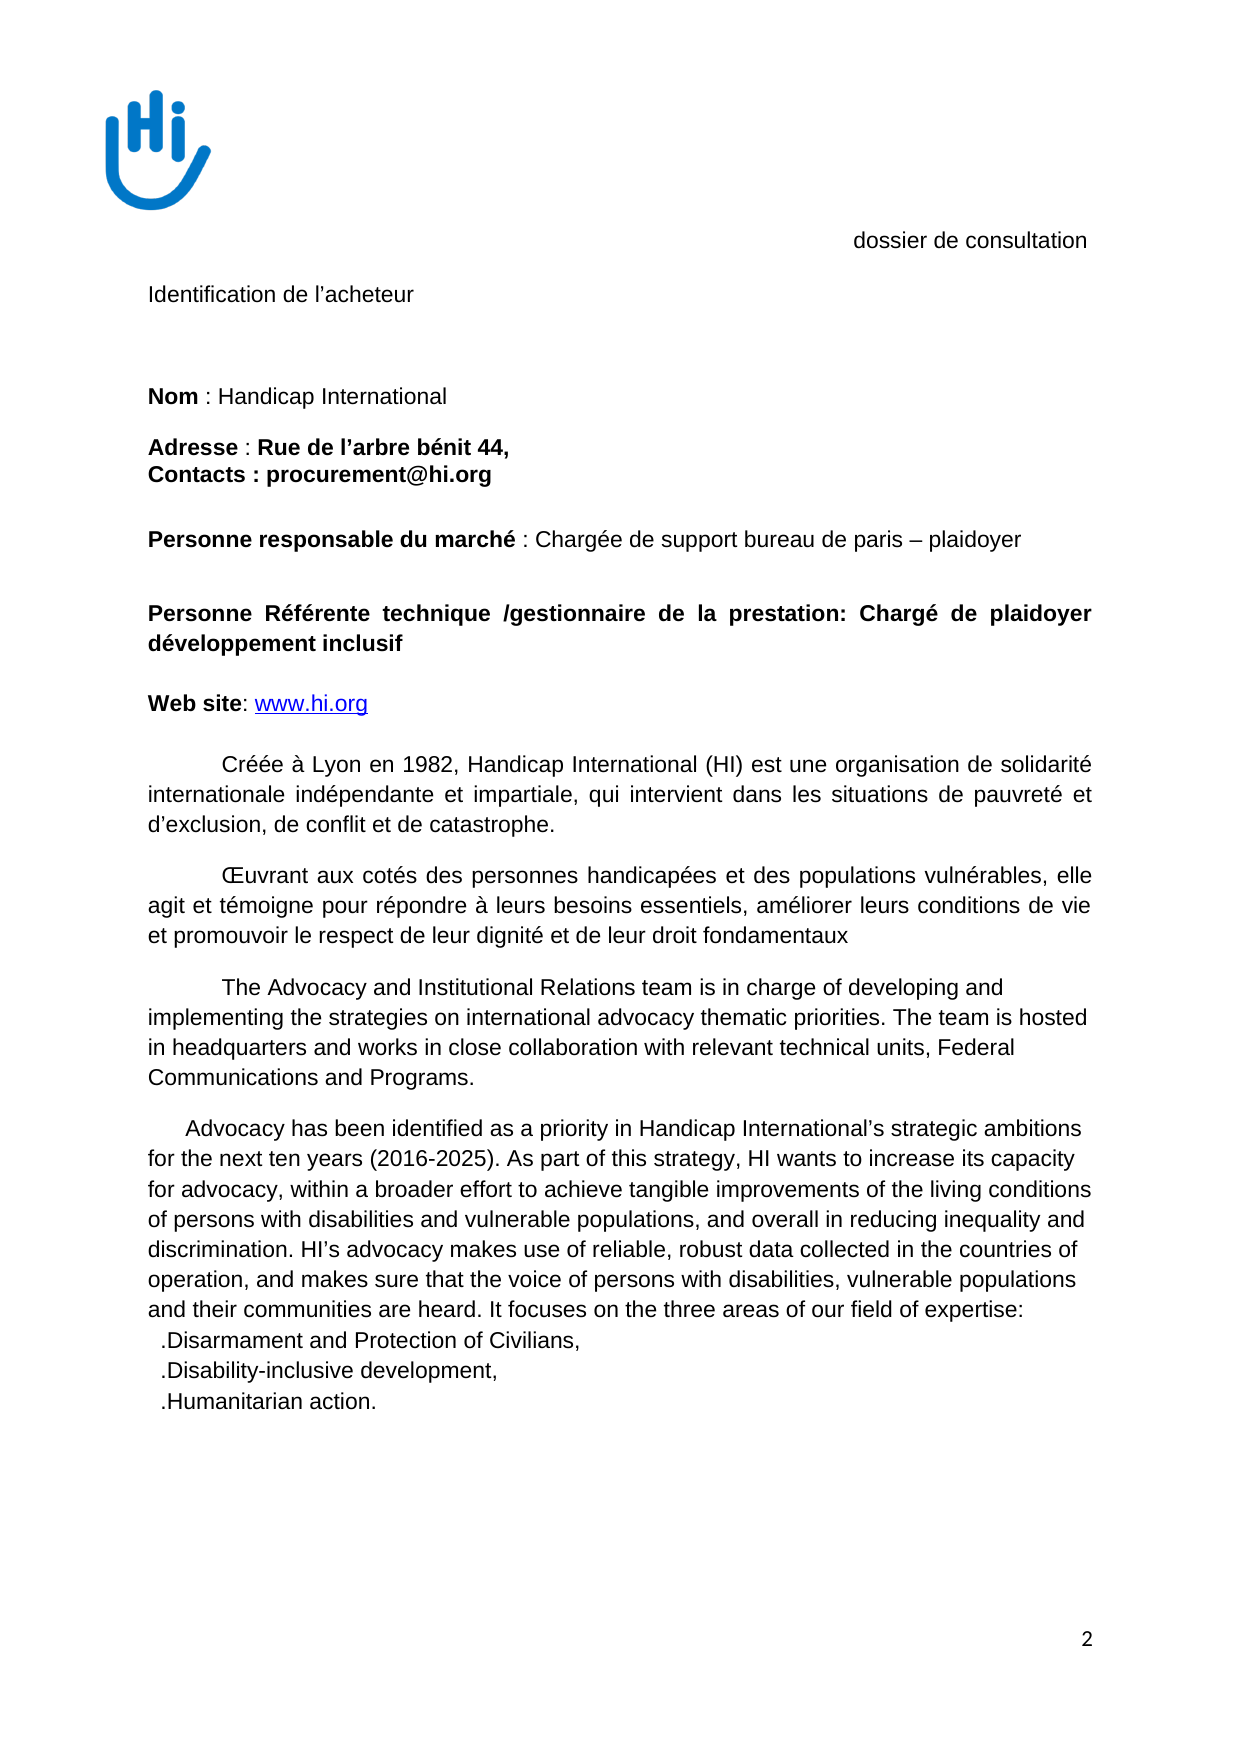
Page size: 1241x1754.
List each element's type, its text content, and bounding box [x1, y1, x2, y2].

text Identification de l’acheteur [148, 281, 1093, 308]
text Advocacy has been identified as a priority in Handicap International’s strategic ambitions for the next ten years (2016-2025). As part of this strategy, HI wants to increase its capacity for advocacy, within a broader effort to achieve tangible improvements of the living conditions of persons with disabilities and vulnerable populations, and overall in reducing inequality and discrimination. HI’s advocacy makes use of reliable, robust data collected in the countries of operation, and makes sure that the voice of persons with disabilities, vulnerable populations and their communities are heard. It focuses on the three areas of our field of expertise: .Disarmament and Protection of Civilians, .Disability-inclusive development, .Humanitarian action. [148, 1115, 1093, 1415]
text Contacts : procurement@hi.org [148, 461, 1093, 487]
text Adresse : Rue de l’arbre bénit 44, [148, 434, 1093, 461]
text Nom : Handicap International [148, 383, 1093, 410]
text Personne responsable du marché : Chargée de support bureau de paris – plaidoyer [148, 521, 1093, 552]
text Œuvrant aux cotés des personnes handicapées et des populations vulnérables, elle agit et témoigne pour répondre à leurs besoins essentiels, améliorer leurs conditions de vie et promouvoir le respect de leur dignité et de leur droit fondamentaux [148, 862, 1093, 949]
text Créée à Lyon en 1982, Handicap International (HI) est une organisation de solidarité internationale indépendante et impartiale, qui intervient dans les situations de pauvreté et d’exclusion, de conflit et de catastrophe. [148, 751, 1093, 837]
text Web site: www.hi.org [148, 690, 1093, 717]
text The Advocacy and Institutional Relations team is in charge of developing and implementing the strategies on international advocacy thematic priorities. The team is hosted in headquarters and works in close collaboration with relevant technical units, Federal Communications and Programs. [148, 973, 1093, 1091]
text Personne Référente technique /gestionnaire de la prestation: Chargé de plaidoyer développement inclusif [148, 599, 1093, 656]
picture [86, 73, 226, 227]
